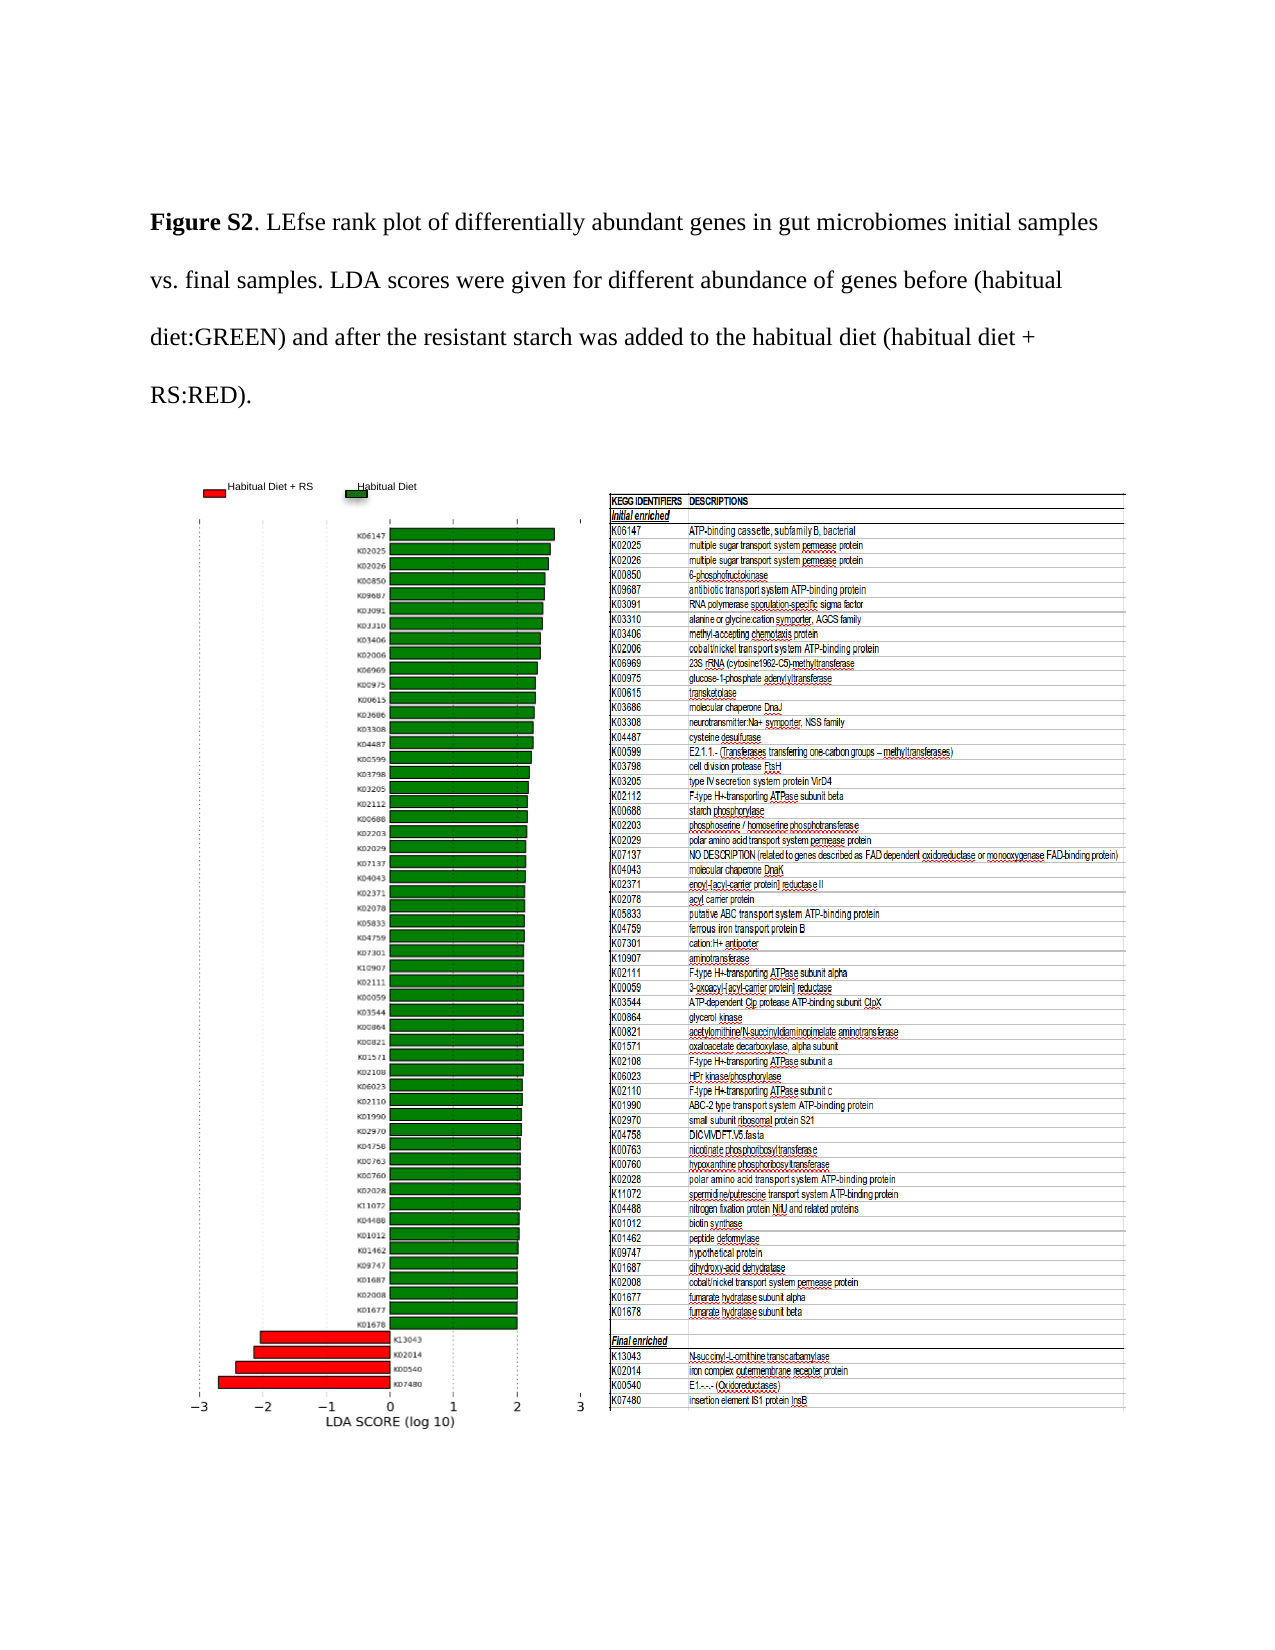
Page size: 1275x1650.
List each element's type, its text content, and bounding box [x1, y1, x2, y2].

picture [150, 480, 1126, 1436]
text Figure S2. LEfse rank plot of differentially abundant genes in gut microbiomes initial samples vs. final samples. LDA scores were given for different abundance of genes before (habitual diet:GREEN) and after the resistant starch was added to the habitual diet (habitual diet + RS:RED). [150, 207, 1125, 409]
